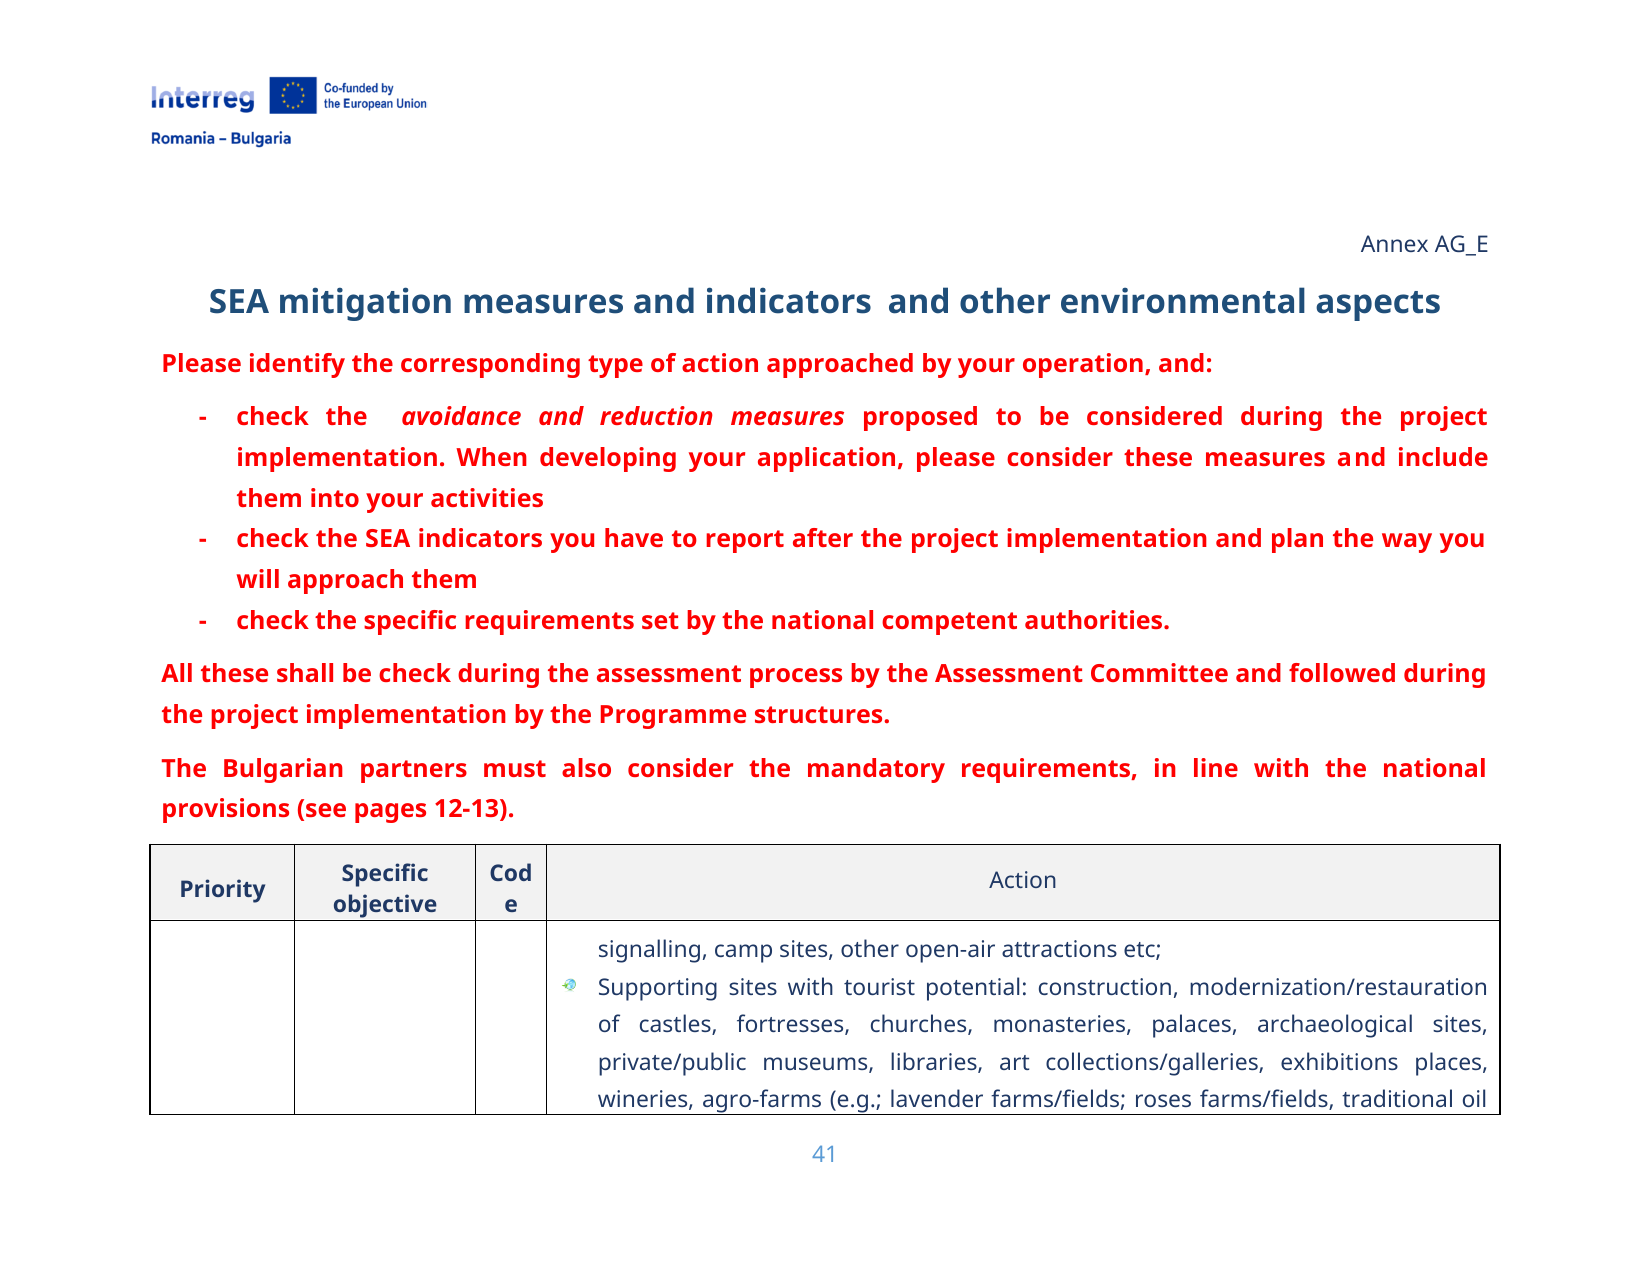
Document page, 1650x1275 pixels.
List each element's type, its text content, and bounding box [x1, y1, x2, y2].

table_cell [476, 921, 546, 1114]
picture [150, 75, 428, 154]
table_cell Supporting tourism activities, connected sectors and industries Investments in economic competitiveness of local businesses including, but not limited to: construction/ modernisation of productive facilities; supply of relevant equipment; adoption of digital technologies etc; Set-up of natural sites for economic use: trails / paths, waste disposal, security, signalling, camp sites, other open-air attractions etc; Supporting sites with tourist potential: construction, modernization/restauration of castles, fortresses, churches, monasteries, palaces, archaeological sites, private/public museums, libraries, art collections/galleries, exhibitions places, wineries, agro-farms (e.g.; lavender farms/fields; roses farms/fields, traditional oil factories, sheepfolds), adventure parks, open air attractions etc; Creating common historical, natural and cultural heritage products and services, expanding and improving services, targeting new markets and creating jobs in the cross-border area, including by setting up on-site and on-line shops, especially for traditional / local products (local food, bread, wine, cheese, rose, lavender, honey etc.), including the related tourist infrastructure, access and links to the tourist sites; Support for local and regional actors to valorise potentially valuable touristic objectives /sites / experiences, including by creating sustainable tourism trails, or developing quality labels for excellence in services, promoting and marketing the touristic offer etc. taking advantage of social media trends – such as “insta-tourism”, is also encouraged; Training of staff, particularly digital skills. [547, 921, 1499, 1114]
table_cell Code [476, 845, 546, 919]
picture [561, 978, 576, 995]
table_cell Action [547, 845, 1499, 919]
table_cell Priority [151, 845, 294, 919]
table_cell Specific objective [295, 845, 475, 919]
table_header Annex AG_E SEA mitigation measures and indicators and other environmental aspects Please identify the corresponding type of action approached by your operation, and: check the avoidance and reduction measures proposed to be considered during the project implementation. When developing your application, please consider these measures and include them into your activities check the SEA indicators you have to report after the project implementation and plan the way you will approach them check the specific requirements set by the national competent authorities. All these shall be check during the assessment process by the Assessment Committee and followed during the project implementation by the Programme structures. The Bulgarian partners must also consider the mandatory requirements, in line with the national provisions (see pages 12-13). [150, 216, 1500, 843]
